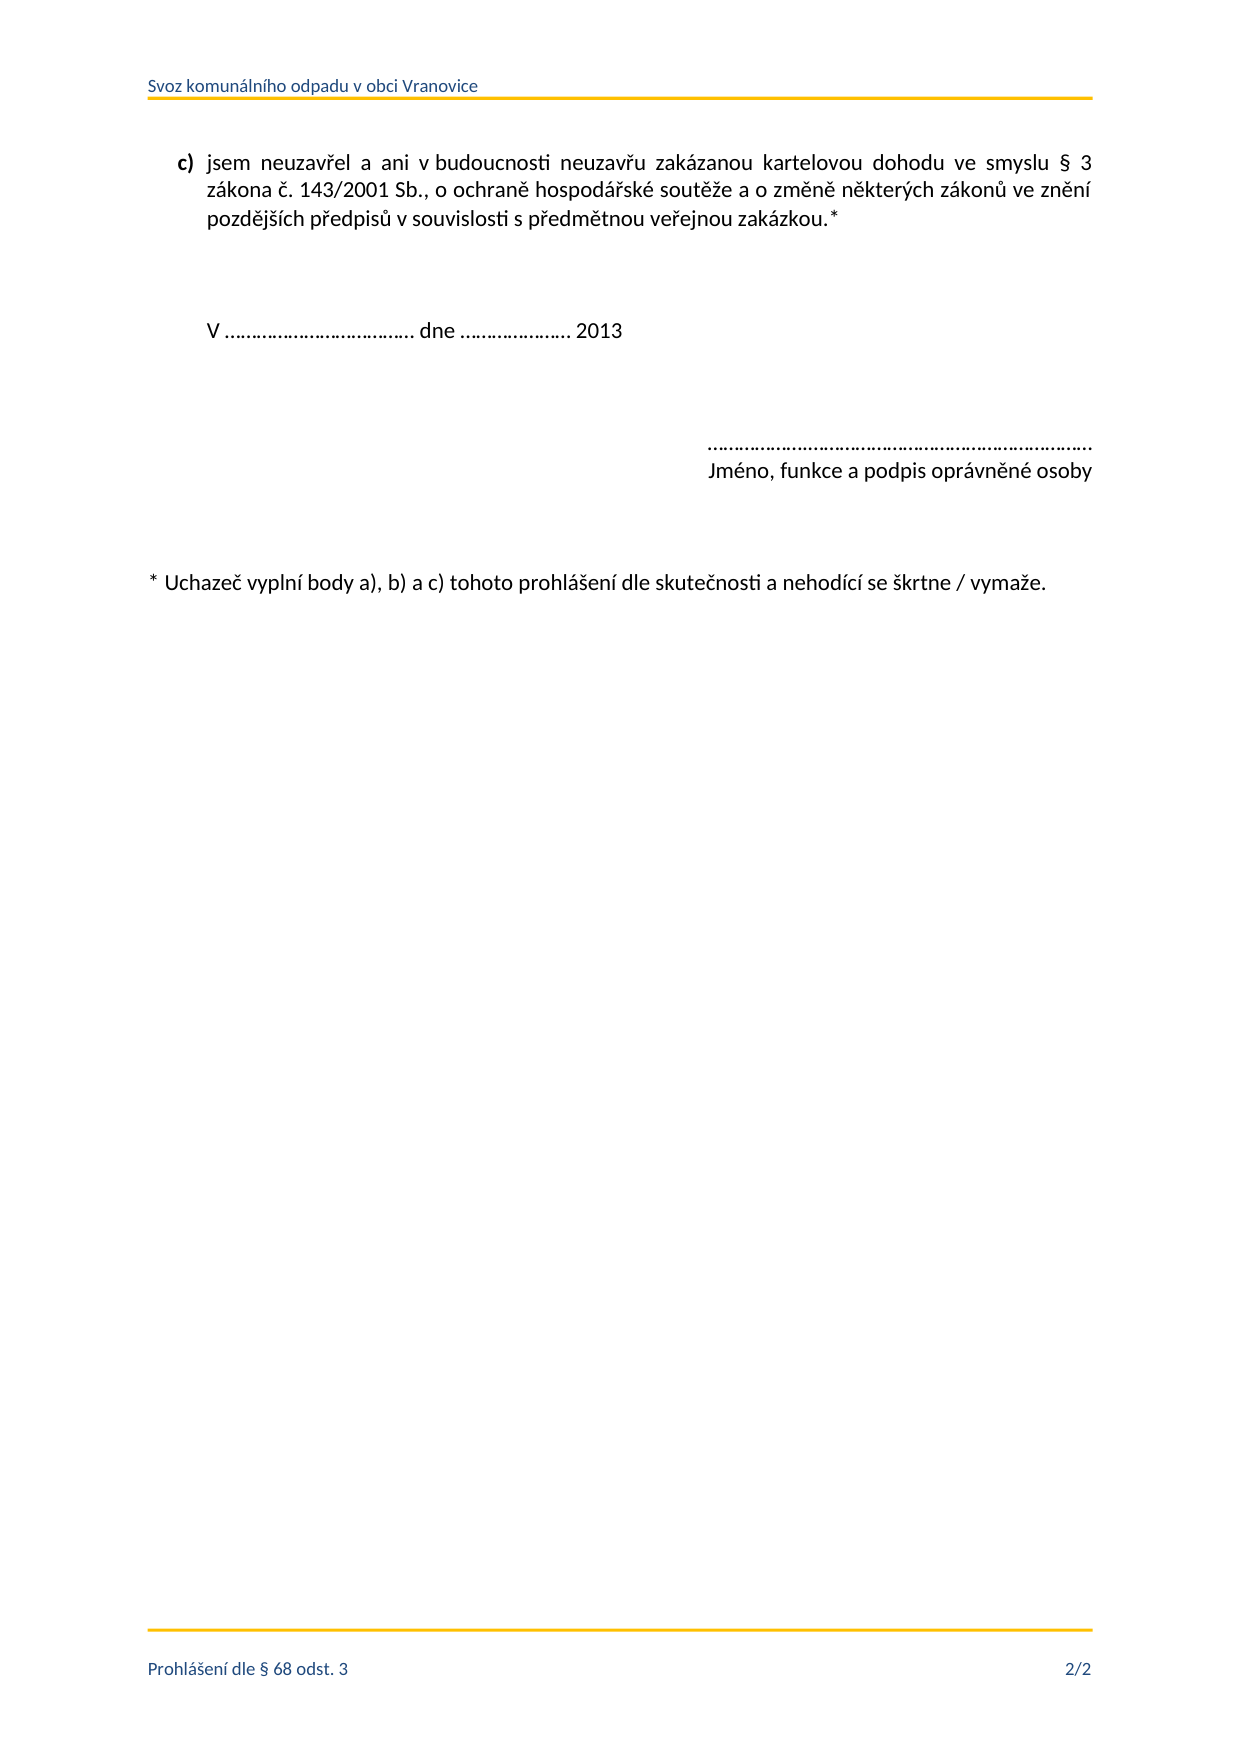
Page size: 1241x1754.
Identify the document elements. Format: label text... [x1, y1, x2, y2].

list jsem neuzavřel a ani v budoucnosti neuzavřu zakázanou kartelovou dohodu ve smyslu § 3 zákona č. 143/2001 Sb., o ochraně hospodářské soutěže a o změně některých zákonů ve znění pozdějších předpisů v souvislosti s předmětnou veřejnou zakázkou.* [177, 148, 1093, 232]
text V ……………………………… dne ………………… 2013 [207, 316, 1093, 344]
text * Uchazeč vyplní body a), b) a c) tohoto prohlášení dle skutečnosti a nehodící se škrtne / vymaže. [148, 568, 1093, 596]
text Jméno, funkce a podpis oprávněné osoby [148, 456, 1093, 484]
text ……………….……………………………………………… [148, 428, 1093, 456]
